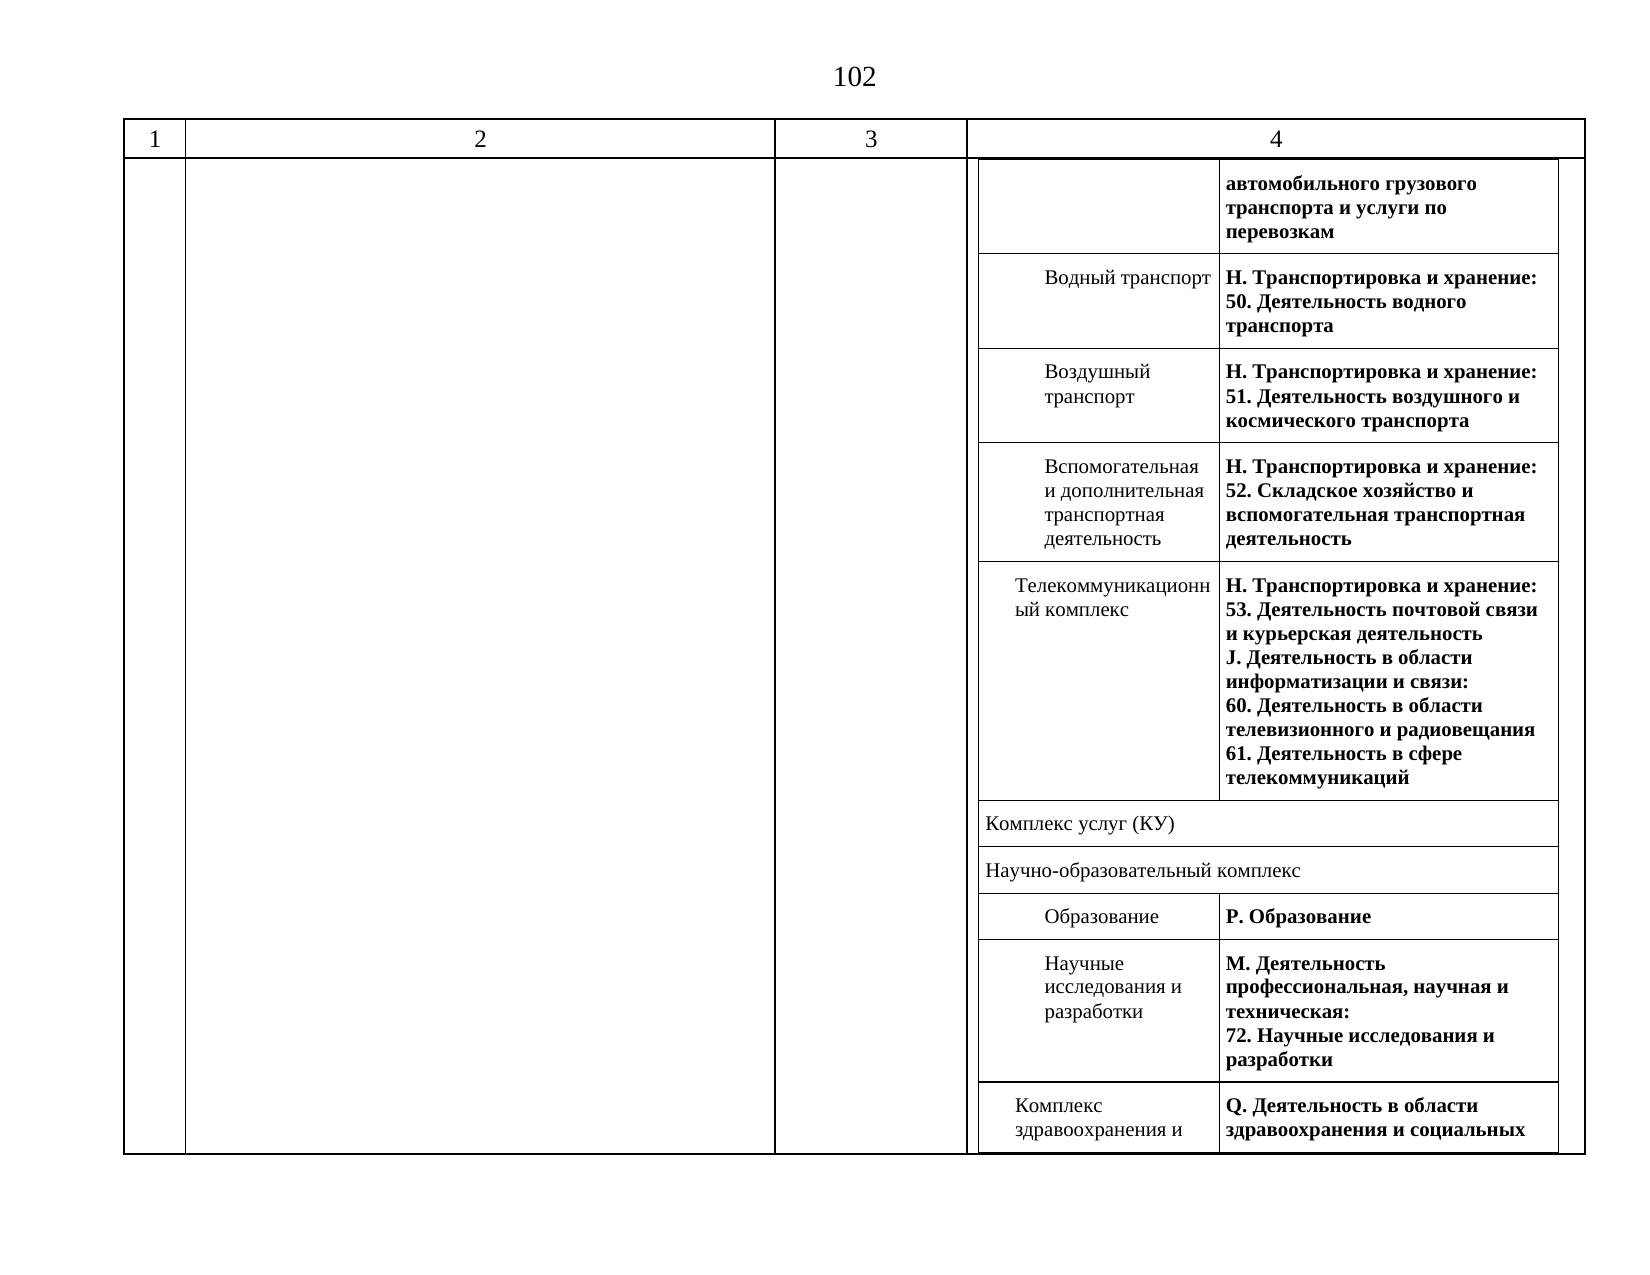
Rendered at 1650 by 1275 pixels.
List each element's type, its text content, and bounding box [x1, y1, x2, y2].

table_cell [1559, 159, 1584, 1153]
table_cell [979, 940, 1219, 1081]
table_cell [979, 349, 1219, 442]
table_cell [776, 159, 966, 1153]
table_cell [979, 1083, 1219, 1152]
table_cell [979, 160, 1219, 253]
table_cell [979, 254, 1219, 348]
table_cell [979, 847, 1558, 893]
table_header 4 [968, 120, 1584, 157]
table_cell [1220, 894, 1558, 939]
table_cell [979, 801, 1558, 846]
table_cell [1220, 940, 1558, 1081]
table_cell [125, 159, 185, 1153]
table_header 2 [186, 120, 774, 157]
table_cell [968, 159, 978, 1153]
table_header 1 [125, 120, 185, 157]
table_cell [186, 159, 774, 1153]
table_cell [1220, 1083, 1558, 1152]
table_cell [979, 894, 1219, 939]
table_header 3 [776, 120, 966, 157]
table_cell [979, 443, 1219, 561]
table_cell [1220, 160, 1558, 253]
